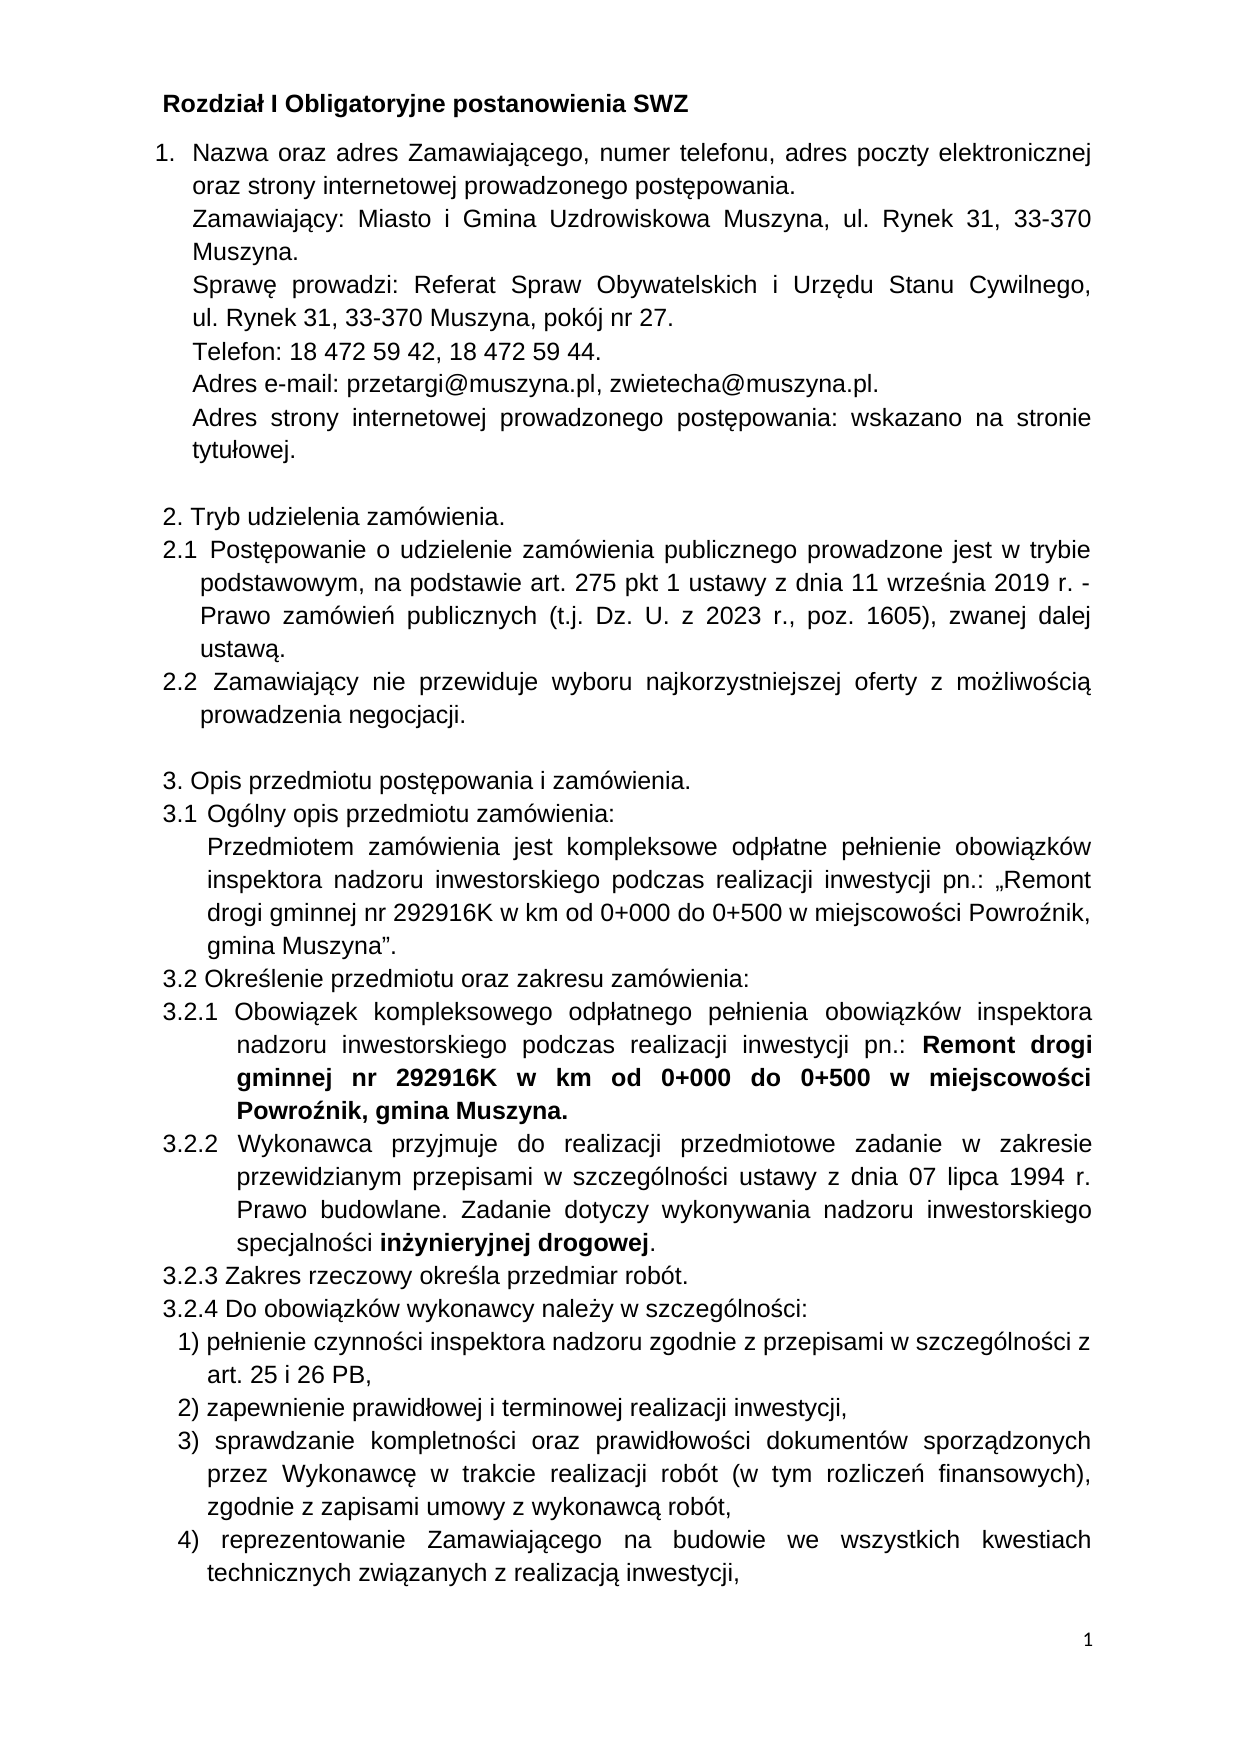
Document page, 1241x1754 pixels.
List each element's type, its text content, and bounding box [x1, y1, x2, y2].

text 1) pełnienie czynności inspektora nadzoru zgodnie z przepisami w szczególności z art. 25 i 26 PB, [177, 1327, 1093, 1389]
text 3.2.3 Zakres rzeczowy określa przedmiar robót. [162, 1261, 1093, 1290]
subtitle Nazwa oraz adres Zamawiającego, numer telefonu, adres poczty elektronicznej oraz strony internetowej prowadzonego postępowania. [154, 138, 1093, 200]
list Ogólny opis przedmiotu zamówienia: [162, 799, 1093, 827]
text Sprawę prowadzi: Referat Spraw Obywatelskich i Urzędu Stanu Cywilnego, ul. Rynek 31, 33-370 Muszyna, pokój nr 27. [192, 270, 1093, 332]
text Adres strony internetowej prowadzonego postępowania: wskazano na stronie tytułowej. [192, 402, 1093, 464]
text Zamawiający: Miasto i Gmina Uzdrowiskowa Muszyna, ul. Rynek 31, 33-370 Muszyna. [192, 204, 1093, 266]
text 2) zapewnienie prawidłowej i terminowej realizacji inwestycji, [177, 1393, 1093, 1422]
text 3.2 Określenie przedmiotu oraz zakresu zamówienia: [162, 964, 1093, 993]
list Postępowanie o udzielenie zamówienia publicznego prowadzone jest w trybie podstawowym, na podstawie art. 275 pkt 1 ustawy z dnia 11 września 2019 r. - Prawo zamówień publicznych (t.j. Dz. U. z 2023 r., poz. 1605), zwanej dalej ustawą. [162, 534, 1093, 662]
text 4) reprezentowanie Zamawiającego na budowie we wszystkich kwestiach technicznych związanych z realizacją inwestycji, [177, 1525, 1093, 1587]
text 3) sprawdzanie kompletności oraz prawidłowości dokumentów sporządzonych przez Wykonawcę w trakcie realizacji robót (w tym rozliczeń finansowych), zgodnie z zapisami umowy z wykonawcą robót, [177, 1426, 1093, 1521]
text 3.2.1 Obowiązek kompleksowego odpłatnego pełnienia obowiązków inspektora nadzoru inwestorskiego podczas realizacji inwestycji pn.: Remont drogi gminnej nr 292916K w km od 0+000 do 0+500 w miejscowości Powroźnik, gmina Muszyna. [162, 997, 1093, 1125]
subtitle 2. Tryb udzielenia zamówienia. [162, 502, 1093, 530]
subtitle 3. Opis przedmiotu postępowania i zamówienia. [162, 766, 1093, 794]
text Telefon: 18 472 59 42, 18 472 59 44. [192, 336, 1093, 365]
text Przedmiotem zamówienia jest kompleksowe odpłatne pełnienie obowiązków inspektora nadzoru inwestorskiego podczas realizacji inwestycji pn.: „Remont drogi gminnej nr 292916K w km od 0+000 do 0+500 w miejscowości Powroźnik, gmina Muszyna”. [207, 832, 1093, 959]
text 3.2.2 Wykonawca przyjmuje do realizacji przedmiotowe zadanie w zakresie przewidzianym przepisami w szczególności ustawy z dnia 07 lipca 1994 r. Prawo budowlane. Zadanie dotyczy wykonywania nadzoru inwestorskiego specjalności inżynieryjnej drogowej. [162, 1129, 1093, 1257]
text Adres e-mail: przetargi@muszyna.pl, zwietecha@muszyna.pl. [192, 369, 1093, 398]
list Zamawiający nie przewiduje wyboru najkorzystniejszej oferty z możliwością prowadzenia negocjacji. [162, 667, 1093, 728]
text 3.2.4 Do obowiązków wykonawcy należy w szczególności: [162, 1294, 1093, 1323]
text Rozdział I Obligatoryjne postanowienia SWZ [162, 89, 1093, 117]
